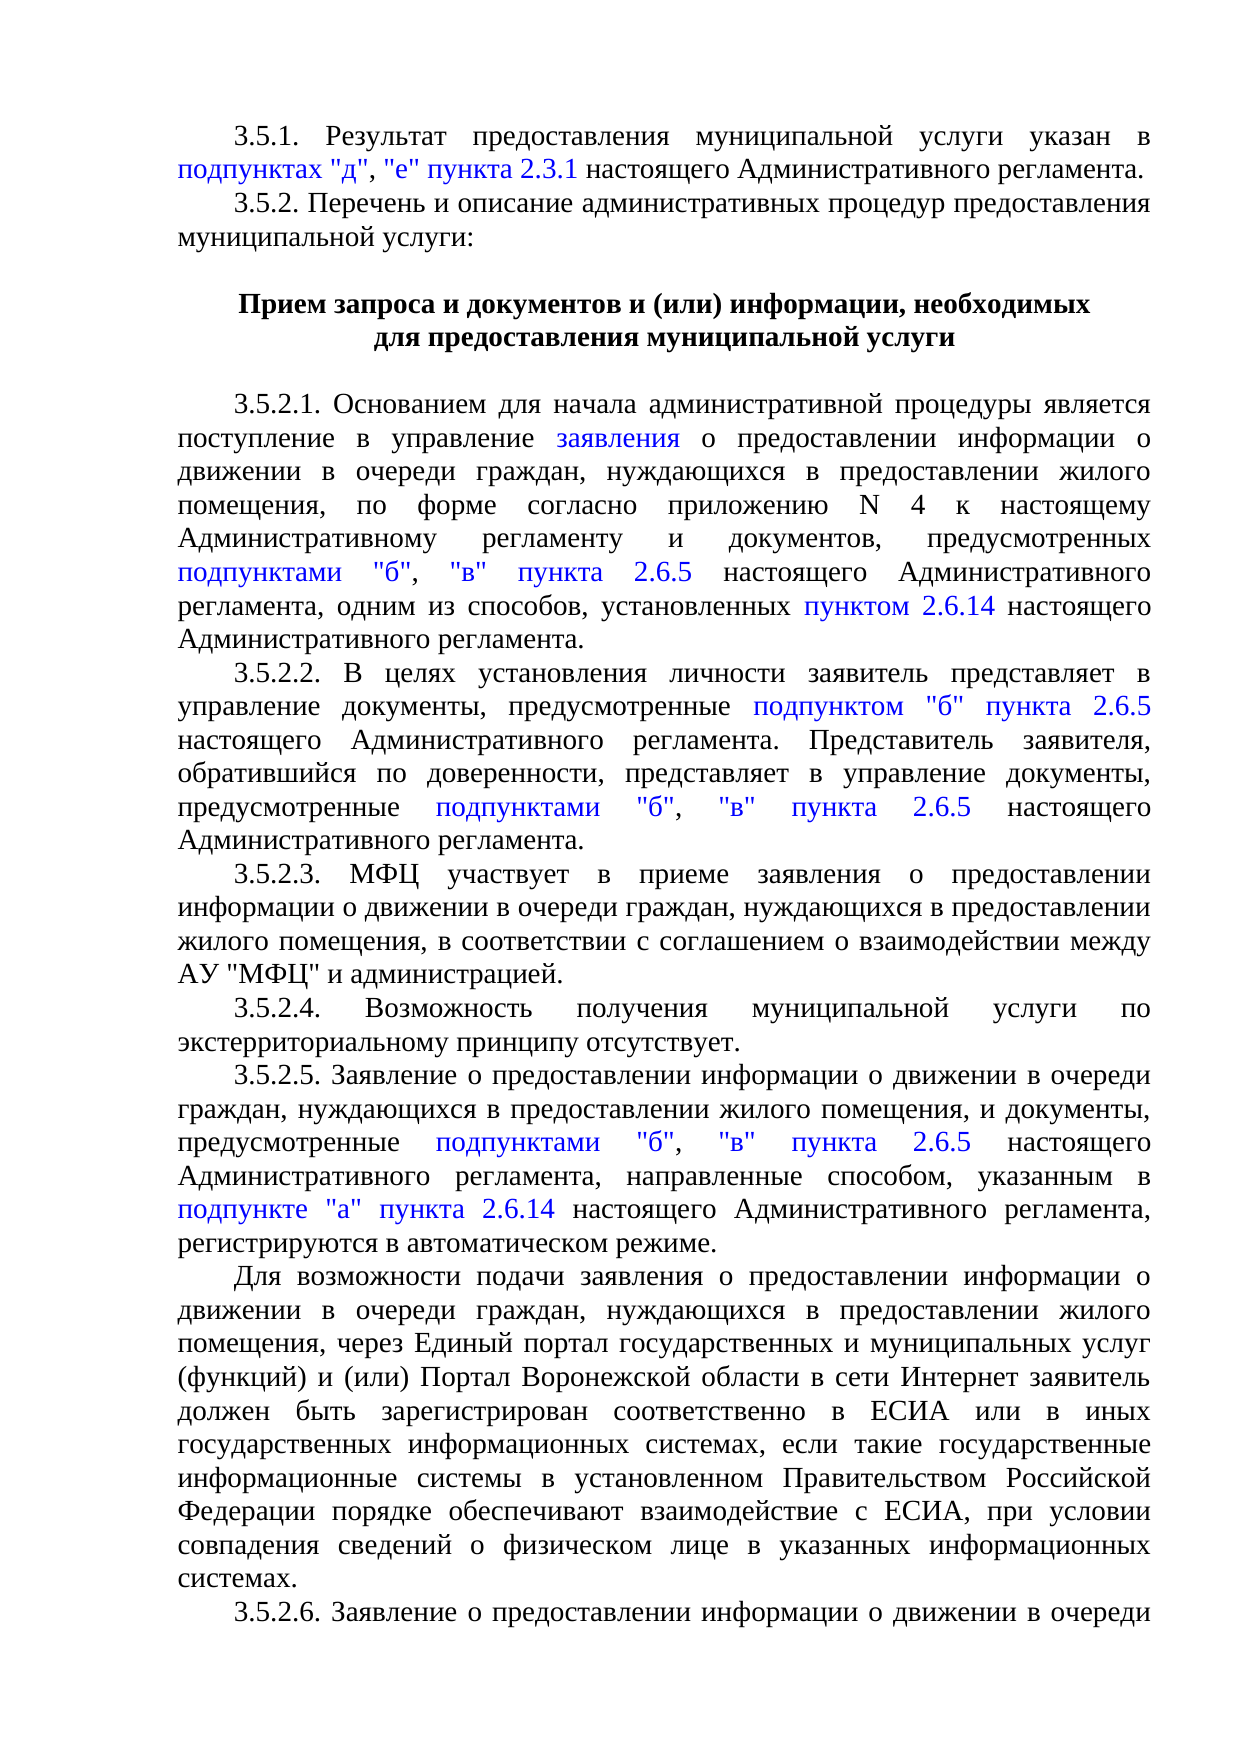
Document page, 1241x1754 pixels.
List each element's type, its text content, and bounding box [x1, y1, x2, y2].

text 3.5.2.1. Основанием для начала административной процедуры является поступление в управление заявления о предоставлении информации о движении в очереди граждан, нуждающихся в предоставлении жилого помещения, по форме согласно приложению N 4 к настоящему Административному регламенту и документов, предусмотренных подпунктами "б", "в" пункта 2.6.5 настоящего Административного регламента, одним из способов, установленных пунктом 2.6.14 настоящего Административного регламента. [177, 386, 1152, 655]
text 3.5.2.2. В целях установления личности заявитель представляет в управление документы, предусмотренные подпунктом "б" пункта 2.6.5 настоящего Административного регламента. Представитель заявителя, обратившийся по доверенности, представляет в управление документы, предусмотренные подпунктами "б", "в" пункта 2.6.5 настоящего Административного регламента. [177, 655, 1152, 856]
text 3.5.2.5. Заявление о предоставлении информации о движении в очереди граждан, нуждающихся в предоставлении жилого помещения, и документы, предусмотренные подпунктами "б", "в" пункта 2.6.5 настоящего Административного регламента, направленные способом, указанным в подпункте "а" пункта 2.6.14 настоящего Административного регламента, регистрируются в автоматическом режиме. [177, 1057, 1152, 1258]
text Для возможности подачи заявления о предоставлении информации о движении в очереди граждан, нуждающихся в предоставлении жилого помещения, через Единый портал государственных и муниципальных услуг (функций) и (или) Портал Воронежской области в сети Интернет заявитель должен быть зарегистрирован соответственно в ЕСИА или в иных государственных информационных системах, если такие государственные информационные системы в установленном Правительством Российской Федерации порядке обеспечивают взаимодействие с ЕСИА, при условии совпадения сведений о физическом лице в указанных информационных системах. [177, 1258, 1152, 1594]
title Прием запроса и документов и (или) информации, необходимых [177, 286, 1152, 319]
title для предоставления муниципальной услуги [177, 319, 1152, 353]
text 3.5.2.4. Возможность получения муниципальной услуги по экстерриториальному принципу отсутствует. [177, 990, 1152, 1057]
text 3.5.2.3. МФЦ участвует в приеме заявления о предоставлении информации о движении в очереди граждан, нуждающихся в предоставлении жилого помещения, в соответствии с соглашением о взаимодействии между АУ "МФЦ" и администрацией. [177, 856, 1152, 990]
text 3.5.1. Результат предоставления муниципальной услуги указан в подпунктах "д", "е" пункта 2.3.1 настоящего Административного регламента. [177, 118, 1152, 185]
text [177, 1594, 1152, 1627]
text 3.5.2. Перечень и описание административных процедур предоставления муниципальной услуги: [177, 185, 1152, 252]
